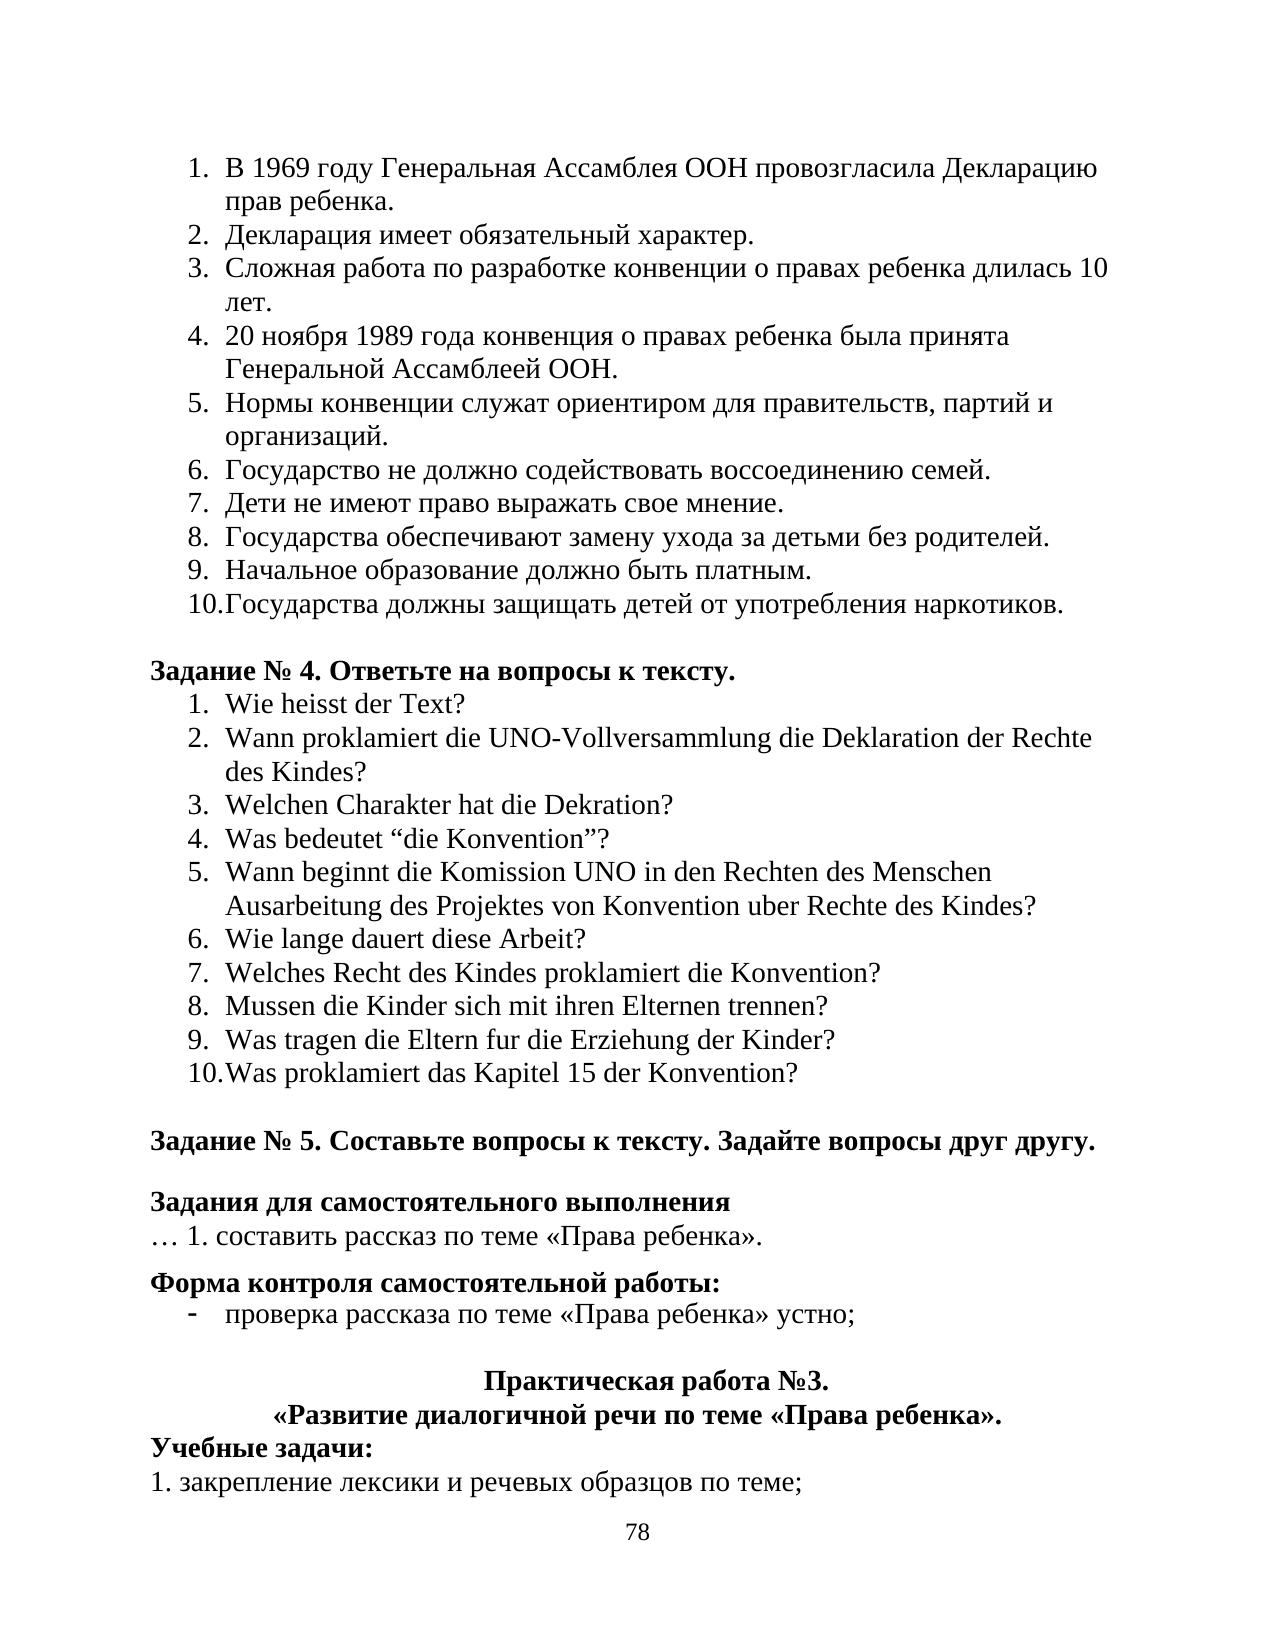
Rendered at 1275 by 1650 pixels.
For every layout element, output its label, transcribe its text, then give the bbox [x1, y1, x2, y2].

list Дети не имеют право выражать свое мнение. [187, 485, 1125, 519]
list проверка рассказа по теме «Права ребенка» устно; [187, 1299, 1125, 1330]
list Нормы конвенции служат ориентиром для правительств, партий и организаций. [187, 385, 1125, 452]
list Государства должны защищать детей от употребления наркотиков. [187, 586, 1125, 619]
list В 1969 году Генеральная Ассамблея ООН провозгласила Декларацию прав ребенка. [187, 150, 1125, 217]
list Государство не должно содействовать воссоединению семей. [187, 452, 1125, 485]
list Mussen die Kinder sich mit ihren Elternen trennen? [187, 988, 1125, 1022]
text Учебные задачи: [150, 1431, 1125, 1464]
text … 1. составить рассказ по теме «Права ребенка». [150, 1218, 1125, 1251]
text «Развитие диалогичной речи по теме «Права ребенка». [150, 1397, 1125, 1431]
list Декларация имеет обязательный характер. [187, 217, 1125, 251]
list Wie heisst der Text? [187, 687, 1125, 720]
text 1. закрепление лексики и речевых образцов по теме; [150, 1464, 1125, 1498]
list Wann beginnt die Komission UNO in den Rechten des Menschen Ausarbeitung des Projektes von Konvention uber Rechte des Kindes? [187, 854, 1125, 921]
list Начальное образование должно быть платным. [187, 552, 1125, 586]
list Wann proklamiert die UNO-Vollversammlung die Deklaration der Rechte des Kindes? [187, 720, 1125, 787]
list Государства обеспечивают замену ухода за детьми без родителей. [187, 519, 1125, 552]
list Was bedeutet “die Konvention”? [187, 821, 1125, 854]
list Сложная работа по разработке конвенции о правах ребенка длилась 10 лет. [187, 251, 1125, 318]
text Форма контроля самостоятельной работы: [150, 1268, 1125, 1299]
list Was proklamiert das Kapitel 15 der Konvention? [187, 1056, 1125, 1089]
text Практическая работа №3. [187, 1363, 1125, 1397]
list 20 ноября 1989 года конвенция о правах ребенка была принята Генеральной Ассамблеей ООН. [187, 318, 1125, 385]
list Wie lange dauert diese Arbeit? [187, 921, 1125, 955]
text Задание № 4. Ответьте на вопросы к тексту. [150, 653, 1125, 687]
list Welchen Charakter hat die Dekration? [187, 787, 1125, 821]
list Was tragen die Eltern fur die Erziehung der Kinder? [187, 1022, 1125, 1056]
text Задания для самостоятельного выполнения [150, 1187, 1125, 1218]
text Задание № 5. Составьте вопросы к тексту. Задайте вопросы друг другу. [150, 1123, 1125, 1156]
list Welches Recht des Kindes proklamiert die Konvention? [187, 955, 1125, 988]
